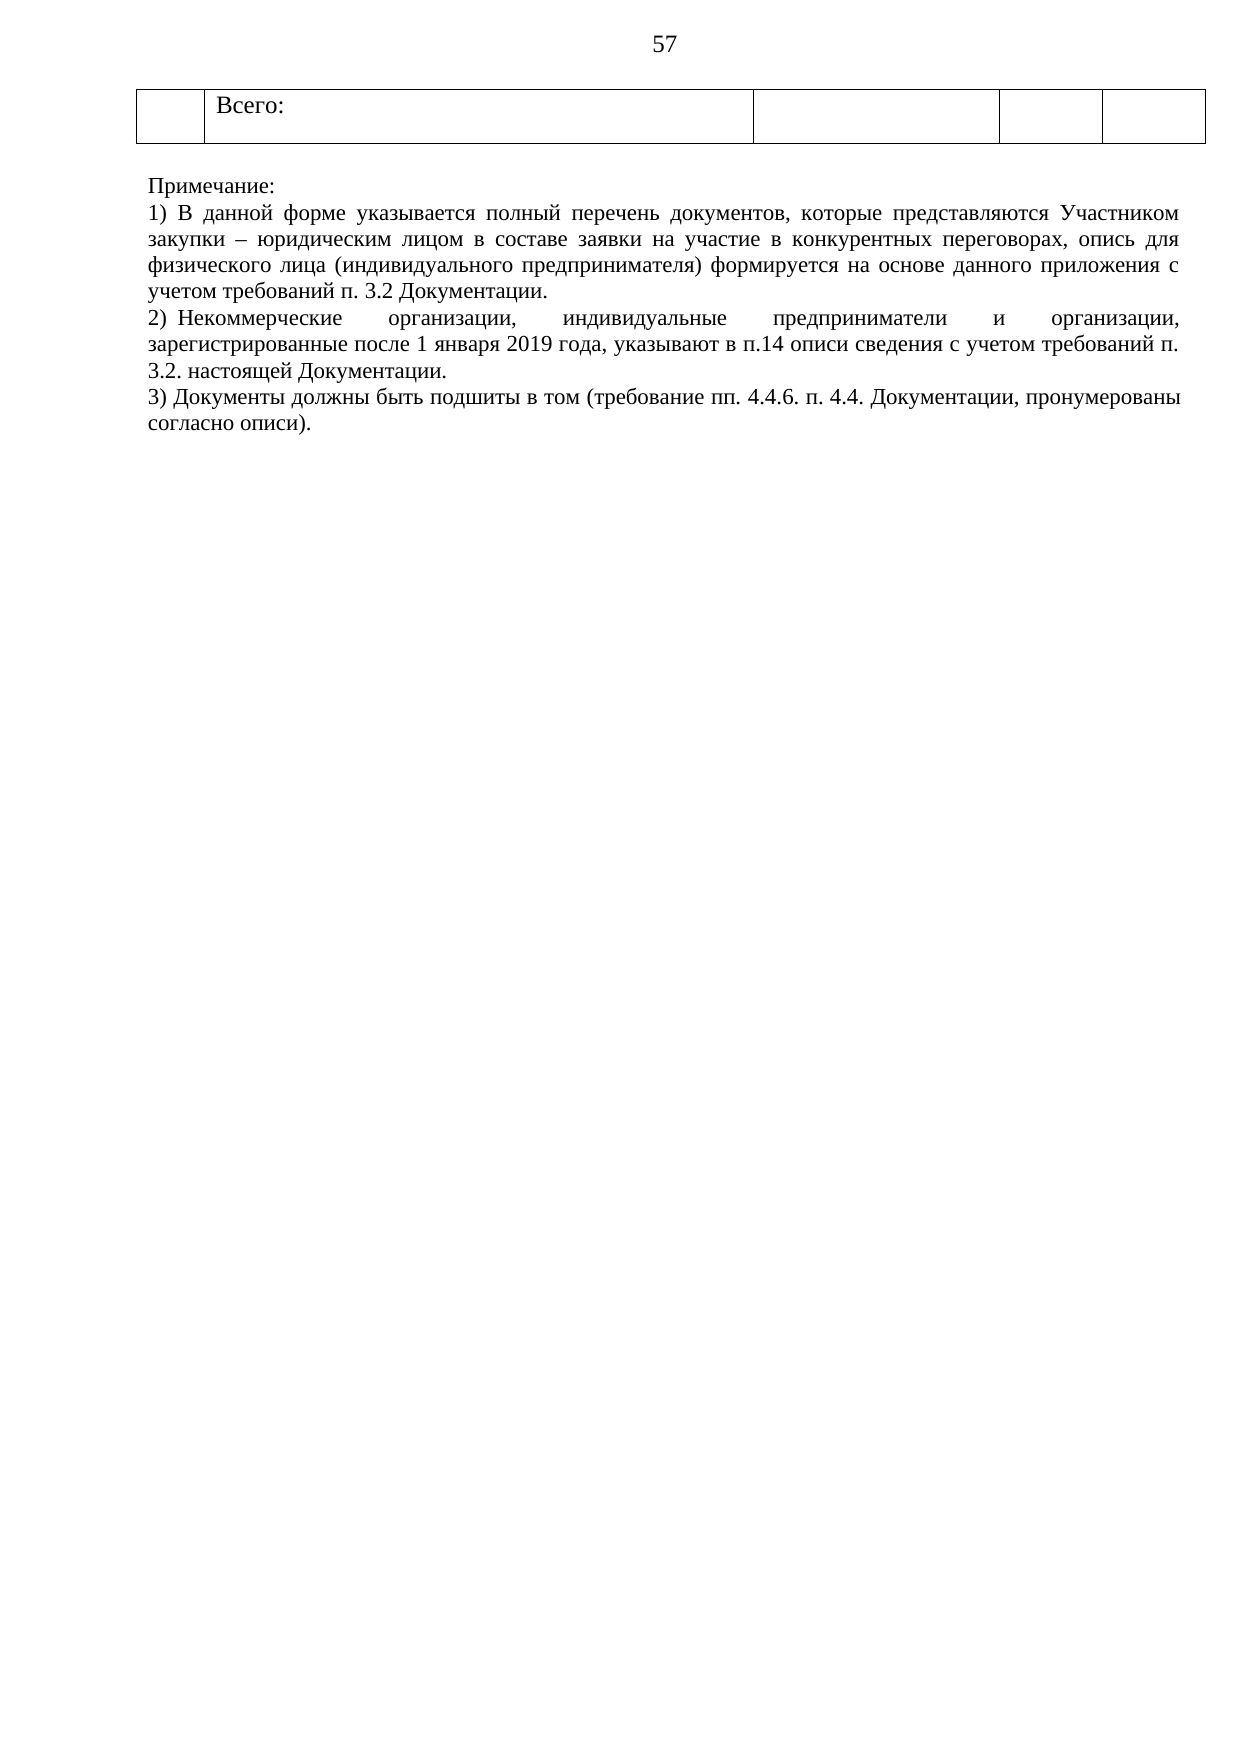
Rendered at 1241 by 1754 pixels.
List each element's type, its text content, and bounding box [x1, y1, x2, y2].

table_cell [1000, 90, 1102, 142]
list В данной форме указывается полный перечень документов, которые представляются Участником закупки – юридическим лицом в составе заявки на участие в конкурентных переговорах, опись для физического лица (индивидуального предпринимателя) формируется на основе данного приложения с учетом требований п. 3.2 Документации. [148, 198, 1181, 304]
table_cell Всего: [205, 90, 753, 142]
list Некоммерческие организации, индивидуальные предприниматели и организации, зарегистрированные после 1 января 2019 года, указывают в п.14 описи сведения с учетом требований п. 3.2. настоящей Документации. [148, 304, 1181, 383]
table_cell [1103, 90, 1205, 142]
table_cell [137, 90, 204, 142]
text Примечание: [148, 172, 1181, 198]
text 3) Документы должны быть подшиты в том (требование пп. 4.4.6. п. 4.4. Документации, пронумерованы согласно описи). [148, 383, 1181, 436]
table_cell [754, 90, 999, 142]
